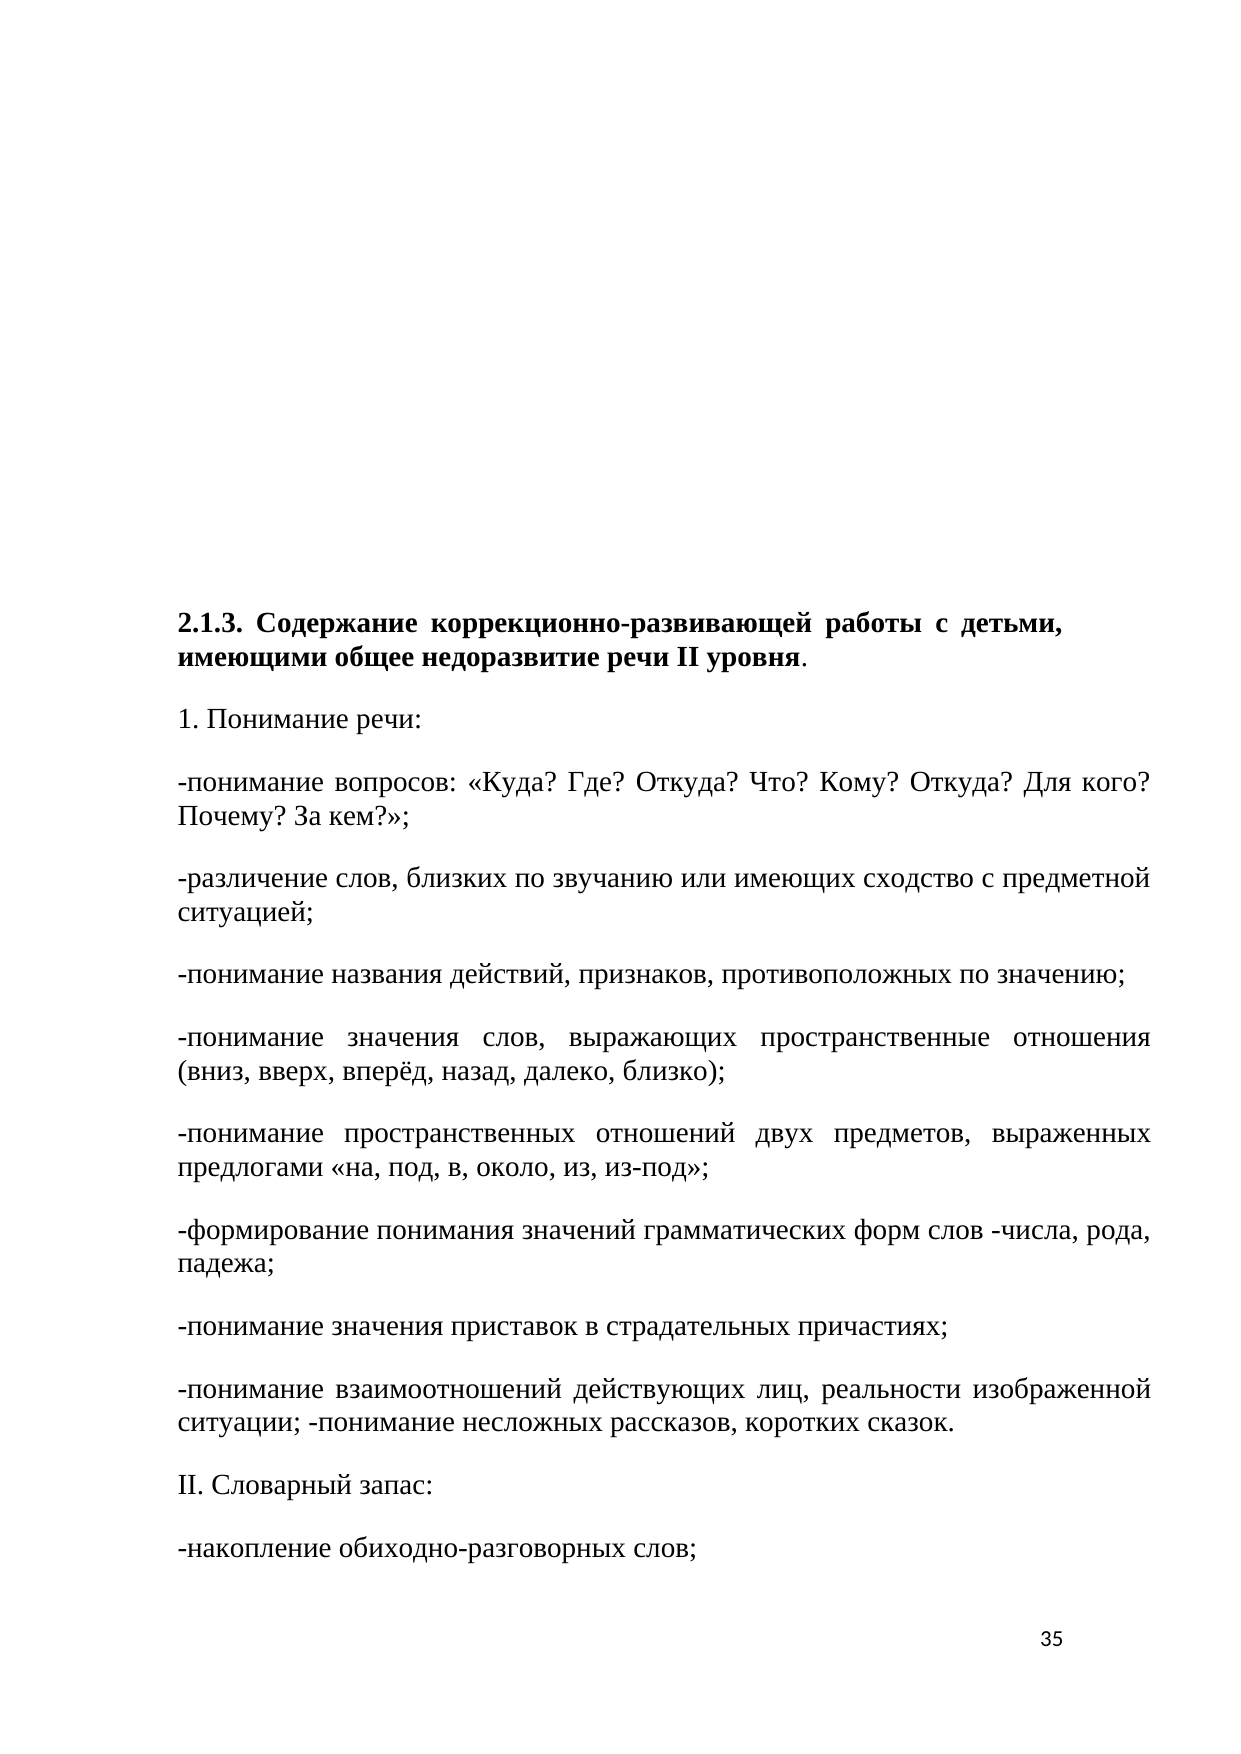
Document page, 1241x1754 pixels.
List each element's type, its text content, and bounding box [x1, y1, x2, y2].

text -различение слов, близких по звучанию или имеющих сходство с предметной ситуацией; [177, 860, 1152, 927]
text -понимание пространственных отношений двух предметов, выраженных предлогами «на, под, в, около, из, из-под»; [177, 1116, 1152, 1183]
text -понимание названия действий, признаков, противоположных по значению; [177, 957, 1152, 990]
text -понимание вопросов: «Куда? Где? Откуда? Что? Кому? Откуда? Для кого? Почему? За кем?»; [177, 764, 1152, 831]
text II. Словарный запас: [177, 1467, 1152, 1501]
text 1. Понимание речи: [177, 701, 1152, 735]
text -накопление обиходно-разговорных слов; [177, 1530, 1152, 1563]
text -понимание значения слов, выражающих пространственные отношения (вниз, вверх, вперёд, назад, далеко, близко); [177, 1019, 1152, 1086]
text 2.1.3. Содержание коррекционно-развивающей работы с детьми, имеющими общее недоразвитие речи II уровня. [177, 605, 1063, 672]
text -понимание взаимоотношений действующих лиц, реальности изображенной ситуации; -понимание несложных рассказов, коротких сказок. [177, 1371, 1152, 1438]
text -формирование понимания значений грамматических форм слов -числа, рода, падежа; [177, 1212, 1152, 1279]
text -понимание значения приставок в страдательных причастиях; [177, 1308, 1152, 1342]
